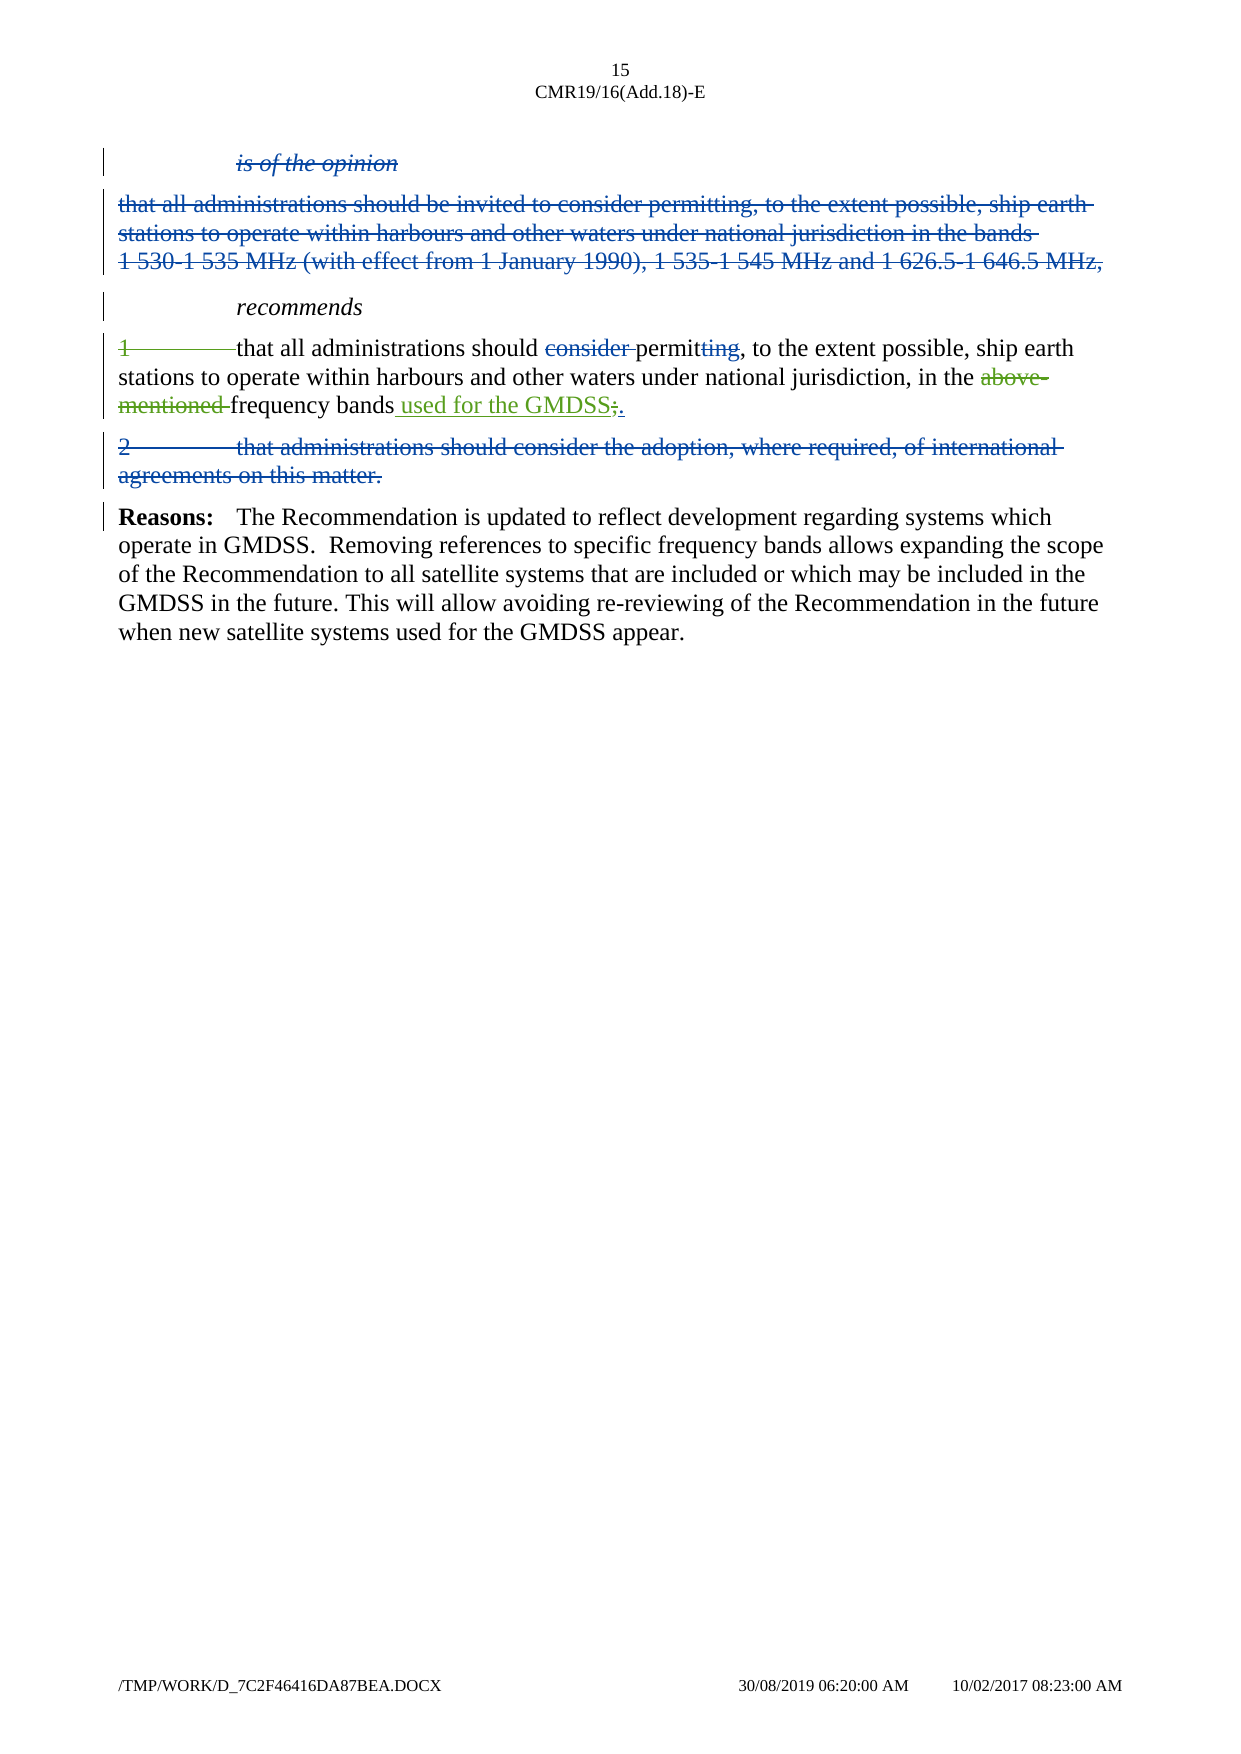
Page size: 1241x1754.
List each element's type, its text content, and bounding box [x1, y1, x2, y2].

text recommends [236, 292, 1122, 321]
text Reasons: The Recommendation is updated to reflect development regarding systems which operate in GMDSS. Removing references to specific frequency bands allows expanding the scope of the Recommendation to all satellite systems that are included or which may be included in the GMDSS in the future. This will allow avoiding re-reviewing of the Recommendation in the future when new satellite systems used for the GMDSS appear. [118, 502, 1122, 646]
text that all administrations should permit, to the extent possible, ship earth stations to operate within harbours and other waters under national jurisdiction, in the frequency bands [118, 333, 1122, 419]
